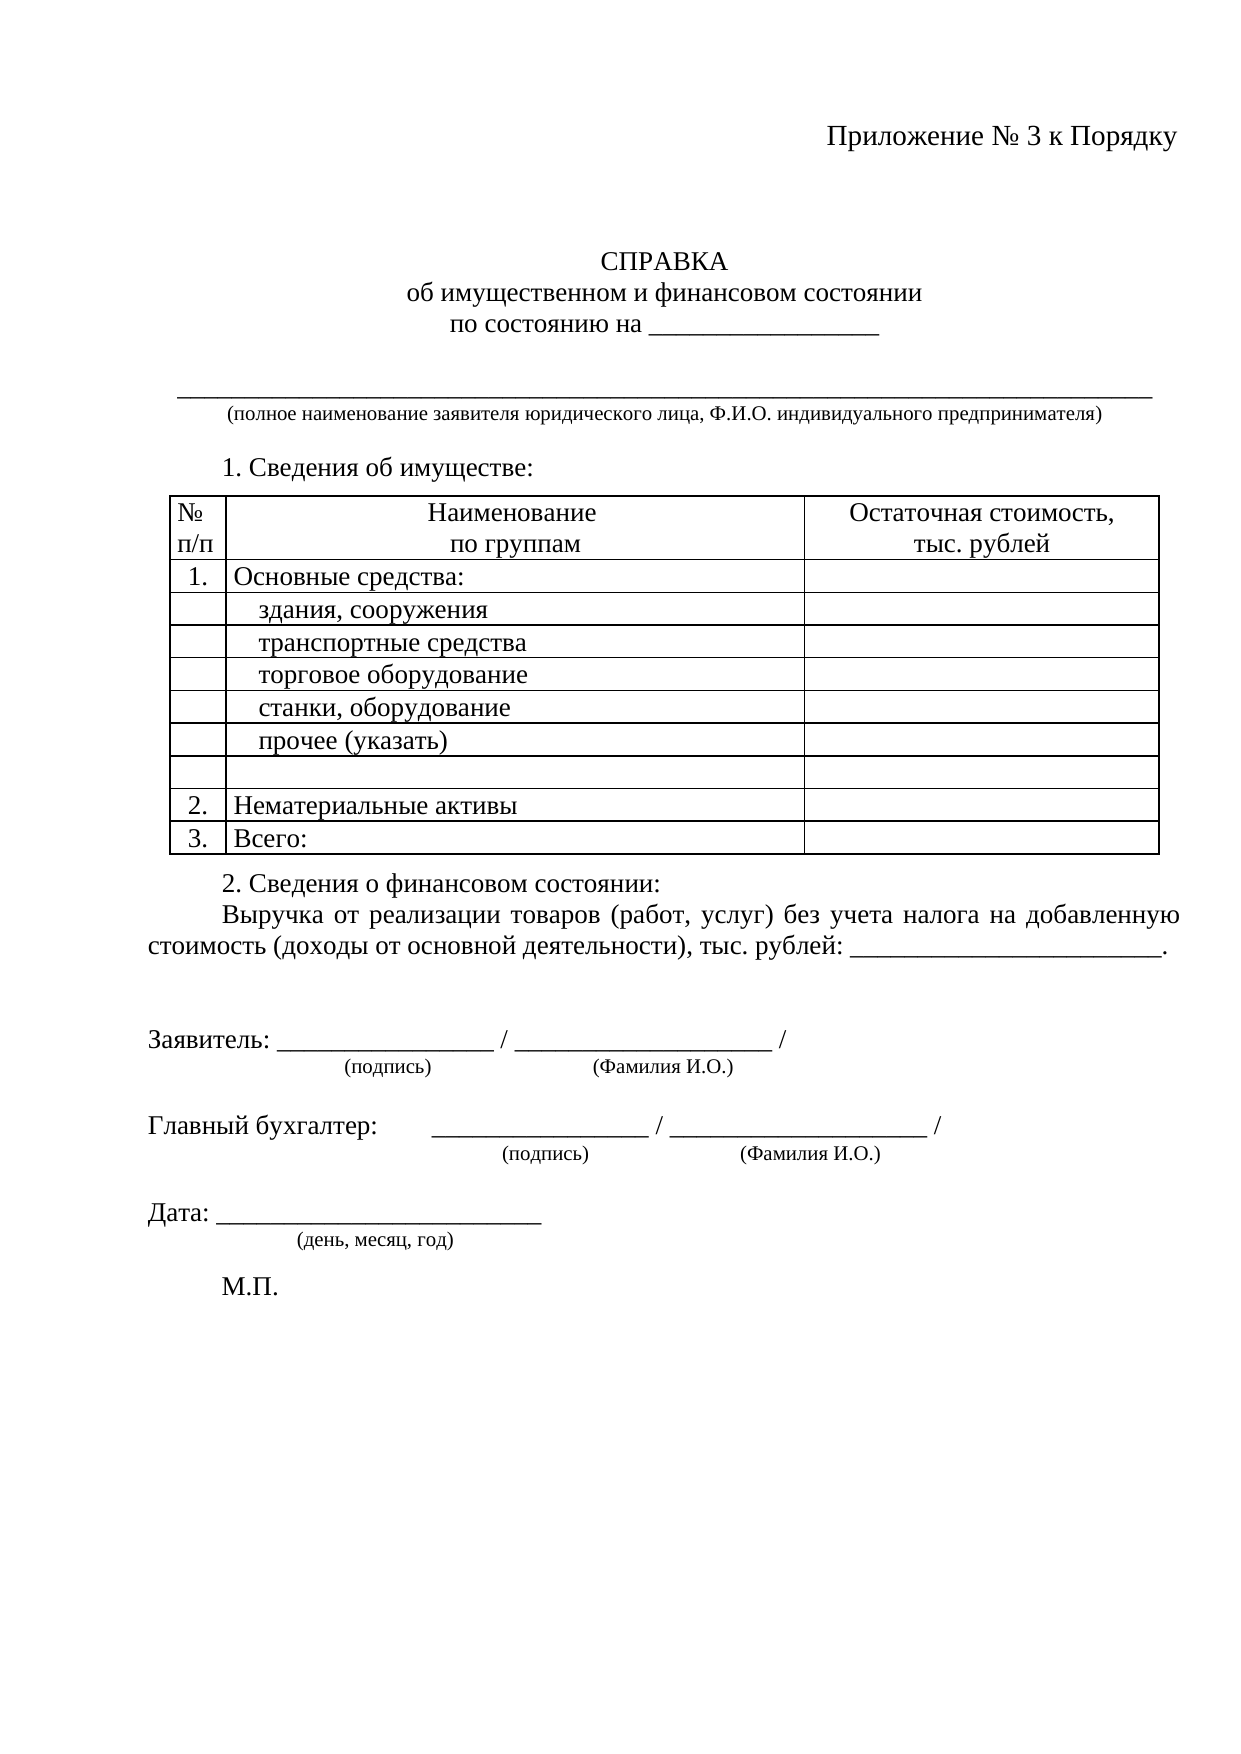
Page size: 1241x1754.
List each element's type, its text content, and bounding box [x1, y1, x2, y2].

table_cell [805, 757, 1158, 788]
table_header № п/п [171, 497, 225, 559]
text Главный бухгалтер: ________________ / ___________________ / [148, 1109, 1181, 1140]
text 1. Сведения об имуществе: [148, 451, 1181, 482]
table_header Наименование по группам [227, 497, 804, 559]
text (день, месяц, год) [148, 1227, 1181, 1251]
text Приложение № 3 к Порядку [664, 118, 1181, 152]
text Дата: ________________________ [148, 1196, 1181, 1227]
table_cell [805, 560, 1158, 591]
table_header Остаточная стоимость, тыс. рублей [805, 497, 1158, 559]
table_cell транспортные средства [227, 626, 804, 657]
table_cell прочее (указать) [227, 724, 804, 755]
table_cell здания, сооружения [227, 593, 804, 624]
text (подпись) (Фамилия И.О.) [148, 1054, 1181, 1078]
table_cell 3. [171, 822, 225, 853]
table_cell торговое оборудование [227, 658, 804, 689]
table_cell 1. [171, 560, 225, 591]
text об имущественном и финансовом состоянии [148, 276, 1181, 307]
table_cell [171, 757, 225, 788]
text (полное наименование заявителя юридического лица, Ф.И.О. индивидуального предпринимателя) [148, 401, 1181, 425]
table_cell [805, 789, 1158, 820]
table_cell Основные средства: [227, 560, 804, 591]
table_cell [171, 593, 225, 624]
table_cell 2. [171, 789, 225, 820]
table_cell [805, 691, 1158, 722]
text СПРАВКА [148, 245, 1181, 276]
text Выручка от реализации товаров (работ, услуг) без учета налога на добавленную стоимость (доходы от основной деятельности), тыс. рублей: _______________________. [148, 898, 1181, 961]
table_cell Нематериальные активы [227, 789, 804, 820]
table_cell станки, оборудование [227, 691, 804, 722]
text по состоянию на _________________ [148, 307, 1181, 338]
table_cell [171, 658, 225, 689]
table_cell [171, 724, 225, 755]
text ________________________________________________________________________ [148, 370, 1181, 401]
table_cell [805, 626, 1158, 657]
table_cell [805, 593, 1158, 624]
text 2. Сведения о финансовом состоянии: [148, 867, 1181, 898]
text (подпись) (Фамилия И.О.) [148, 1140, 1181, 1164]
text М.П. [148, 1270, 1181, 1301]
table_cell [171, 626, 225, 657]
table_cell [227, 757, 804, 788]
text Заявитель: ________________ / ___________________ / [148, 1023, 1181, 1054]
table_cell [805, 822, 1158, 853]
table_cell Всего: [227, 822, 804, 853]
table_cell [171, 691, 225, 722]
table_cell [805, 658, 1158, 689]
table_cell [805, 724, 1158, 755]
